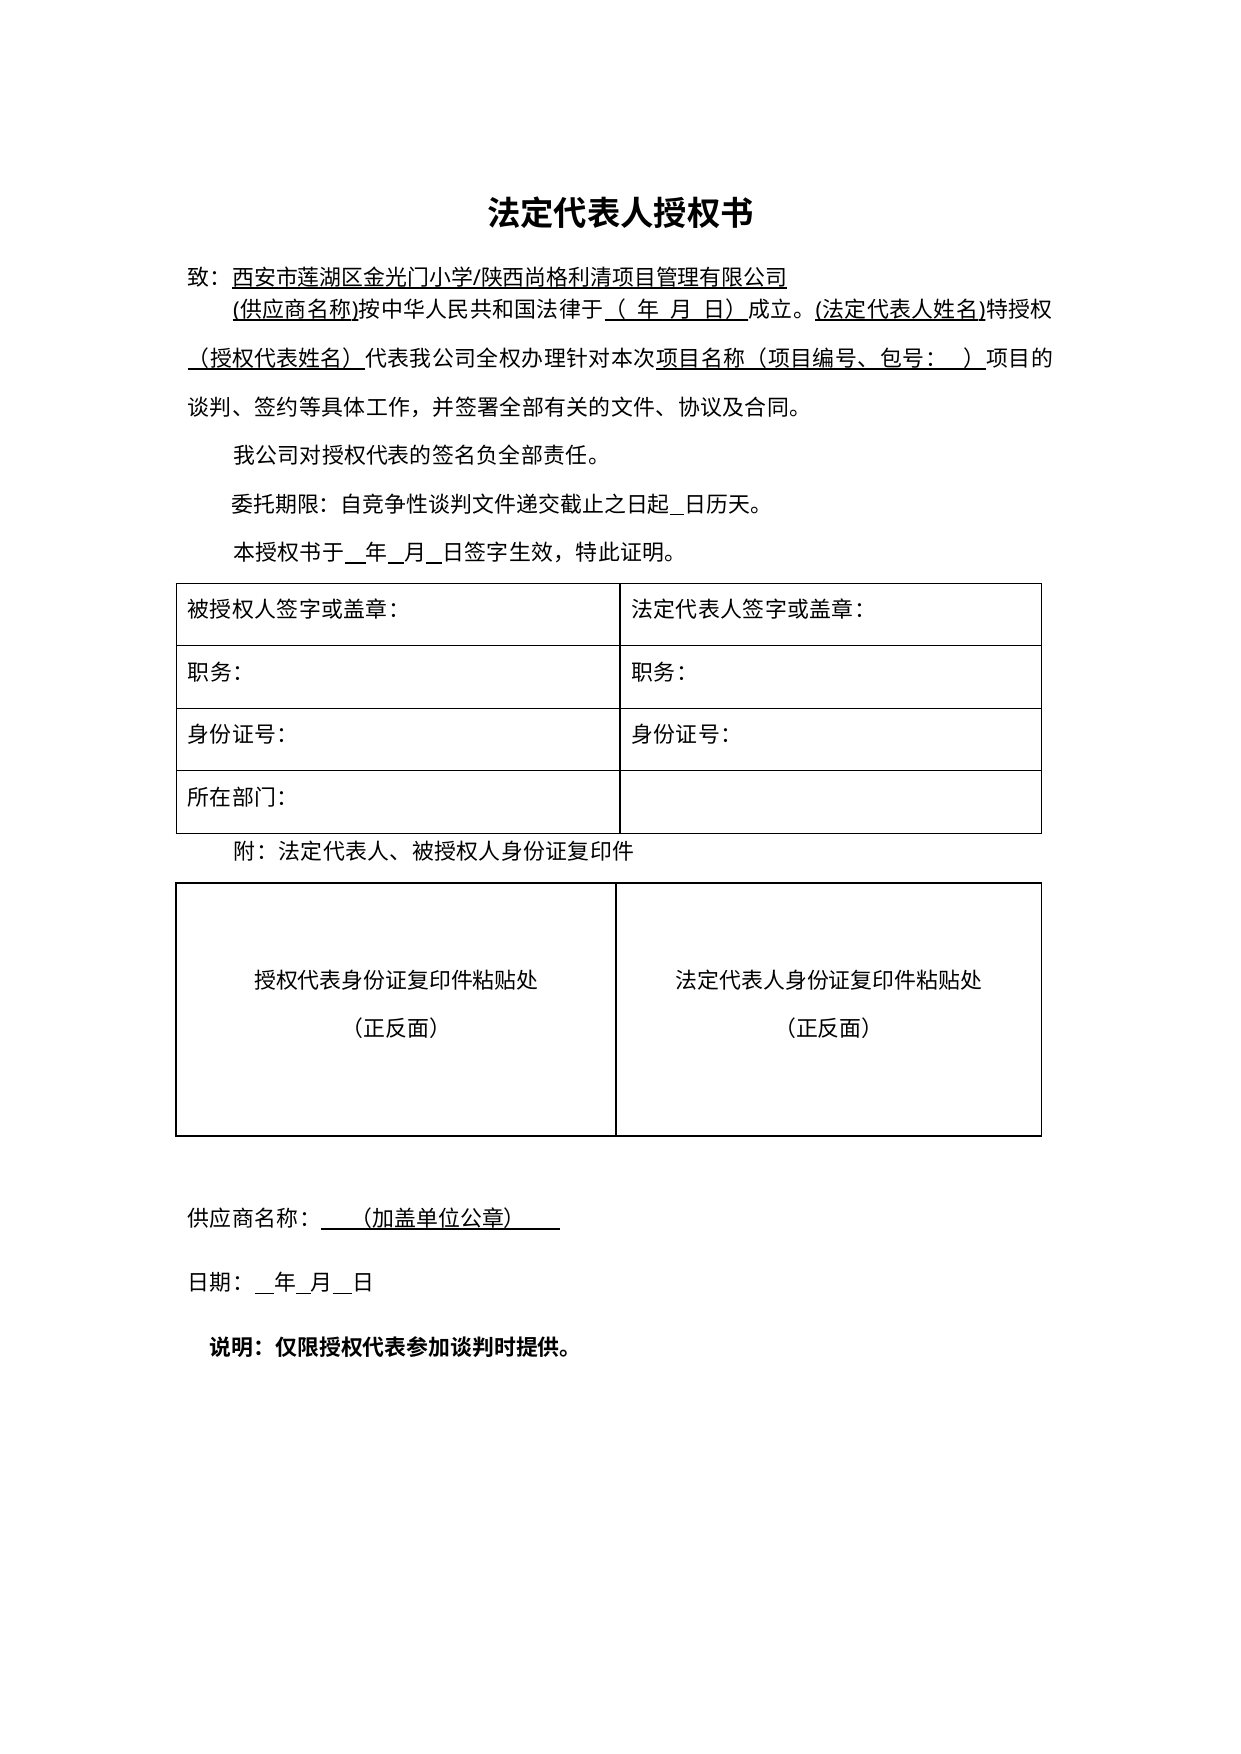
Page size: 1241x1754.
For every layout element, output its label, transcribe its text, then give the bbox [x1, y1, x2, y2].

table_cell 身份证号： [177, 709, 619, 770]
text 致：西安市莲湖区金光门小学/陕西尚格利清项目管理有限公司 [187, 259, 1053, 292]
table_cell 所在部门： [177, 771, 619, 833]
table_cell [621, 771, 1041, 833]
table_header 授权代表身份证复印件粘贴处 （正反面） [177, 884, 615, 1135]
text 法定代表人授权书 [187, 178, 1053, 243]
table_cell 职务： [177, 646, 619, 708]
text 本授权书于 年 月 日签字生效，特此证明。 [187, 534, 1053, 567]
table_header 法定代表人签字或盖章： [621, 584, 1041, 645]
table_header 法定代表人身份证复印件粘贴处 （正反面） [617, 884, 1041, 1135]
table_cell 身份证号： [621, 709, 1041, 770]
table_header 被授权人签字或盖章： [177, 584, 619, 645]
text 委托期限：自竞争性谈判文件递交截止之日起 日历天。 [187, 486, 1053, 519]
table_cell 职务： [621, 646, 1041, 708]
text (供应商名称)按中华人民共和国法律于（ 年 月 日）成立。(法定代表人姓名)特授权（授权代表姓名）代表我公司全权办理针对本次项目名称（项目编号、包号： ）项目的谈判、签约等具体工作，并签署全部有关的文件、协议及合同。 [187, 292, 1053, 422]
text 我公司对授权代表的签名负全部责任。 [187, 438, 1053, 470]
text 日期： 年 月 日 [187, 1265, 1053, 1297]
text 说明：仅限授权代表参加谈判时提供。 [187, 1329, 1053, 1362]
text 附：法定代表人、被授权人身份证复印件 [187, 834, 1053, 866]
text 供应商名称： （加盖单位公章） [187, 1200, 1053, 1233]
